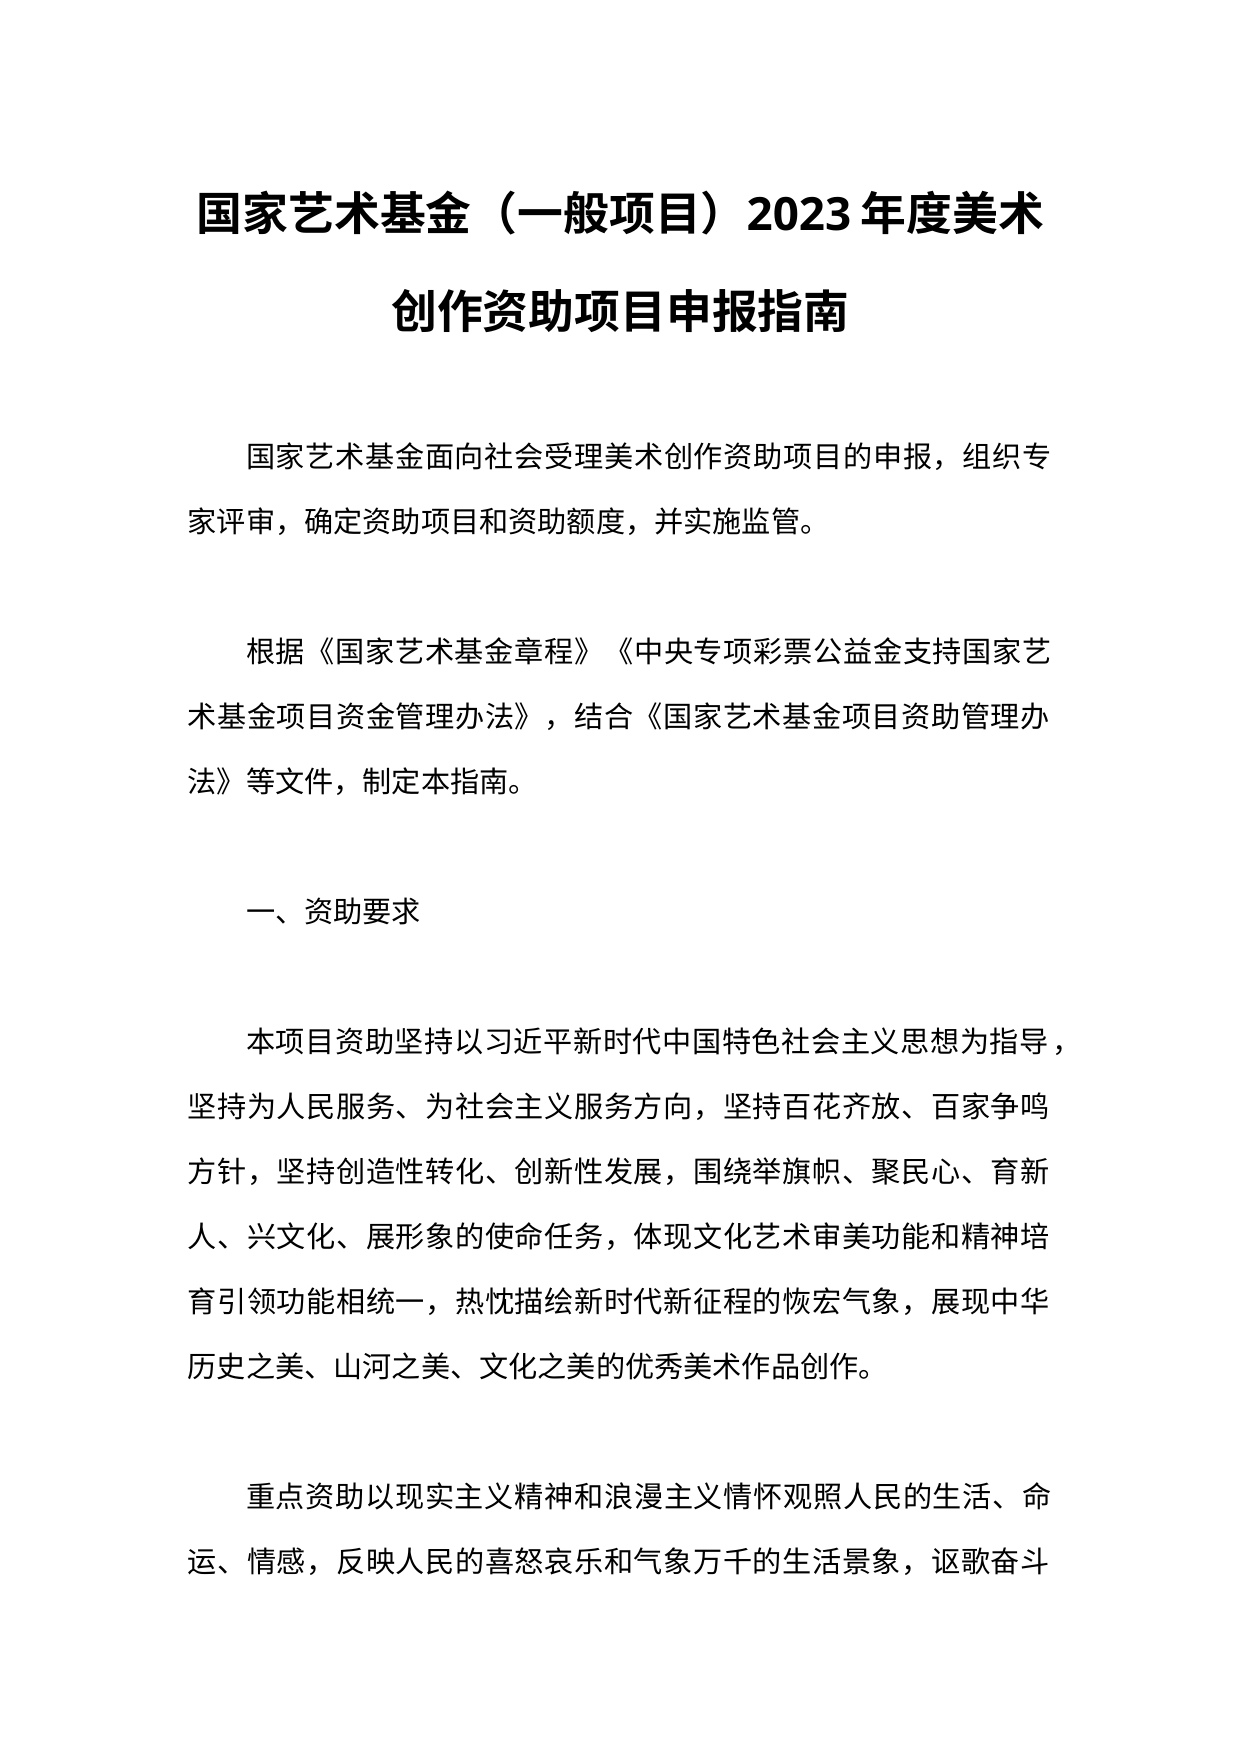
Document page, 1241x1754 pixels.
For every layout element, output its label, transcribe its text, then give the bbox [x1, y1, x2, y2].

text 本项目资助坚持以习近平新时代中国特色社会主义思想为指导，坚持为人民服务、为社会主义服务方向，坚持百花齐放、百家争鸣方针，坚持创造性转化、创新性发展，围绕举旗帜、聚民心、育新人、兴文化、展形象的使命任务，体现文化艺术审美功能和精神培育引领功能相统一，热忱描绘新时代新征程的恢宏气象，展现中华历史之美、山河之美、文化之美的优秀美术作品创作。 [187, 1007, 1053, 1397]
text 国家艺术基金面向社会受理美术创作资助项目的申报，组织专家评审，确定资助项目和资助额度，并实施监管。 [187, 422, 1053, 552]
text 国家艺术基金（一般项目）2023年度美术创作资助项目申报指南 [187, 162, 1053, 357]
text 一、资助要求 [187, 877, 1053, 942]
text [187, 1462, 1053, 1592]
text 根据《国家艺术基金章程》《中央专项彩票公益金支持国家艺术基金项目资金管理办法》，结合《国家艺术基金项目资助管理办法》等文件，制定本指南。 [187, 617, 1053, 812]
